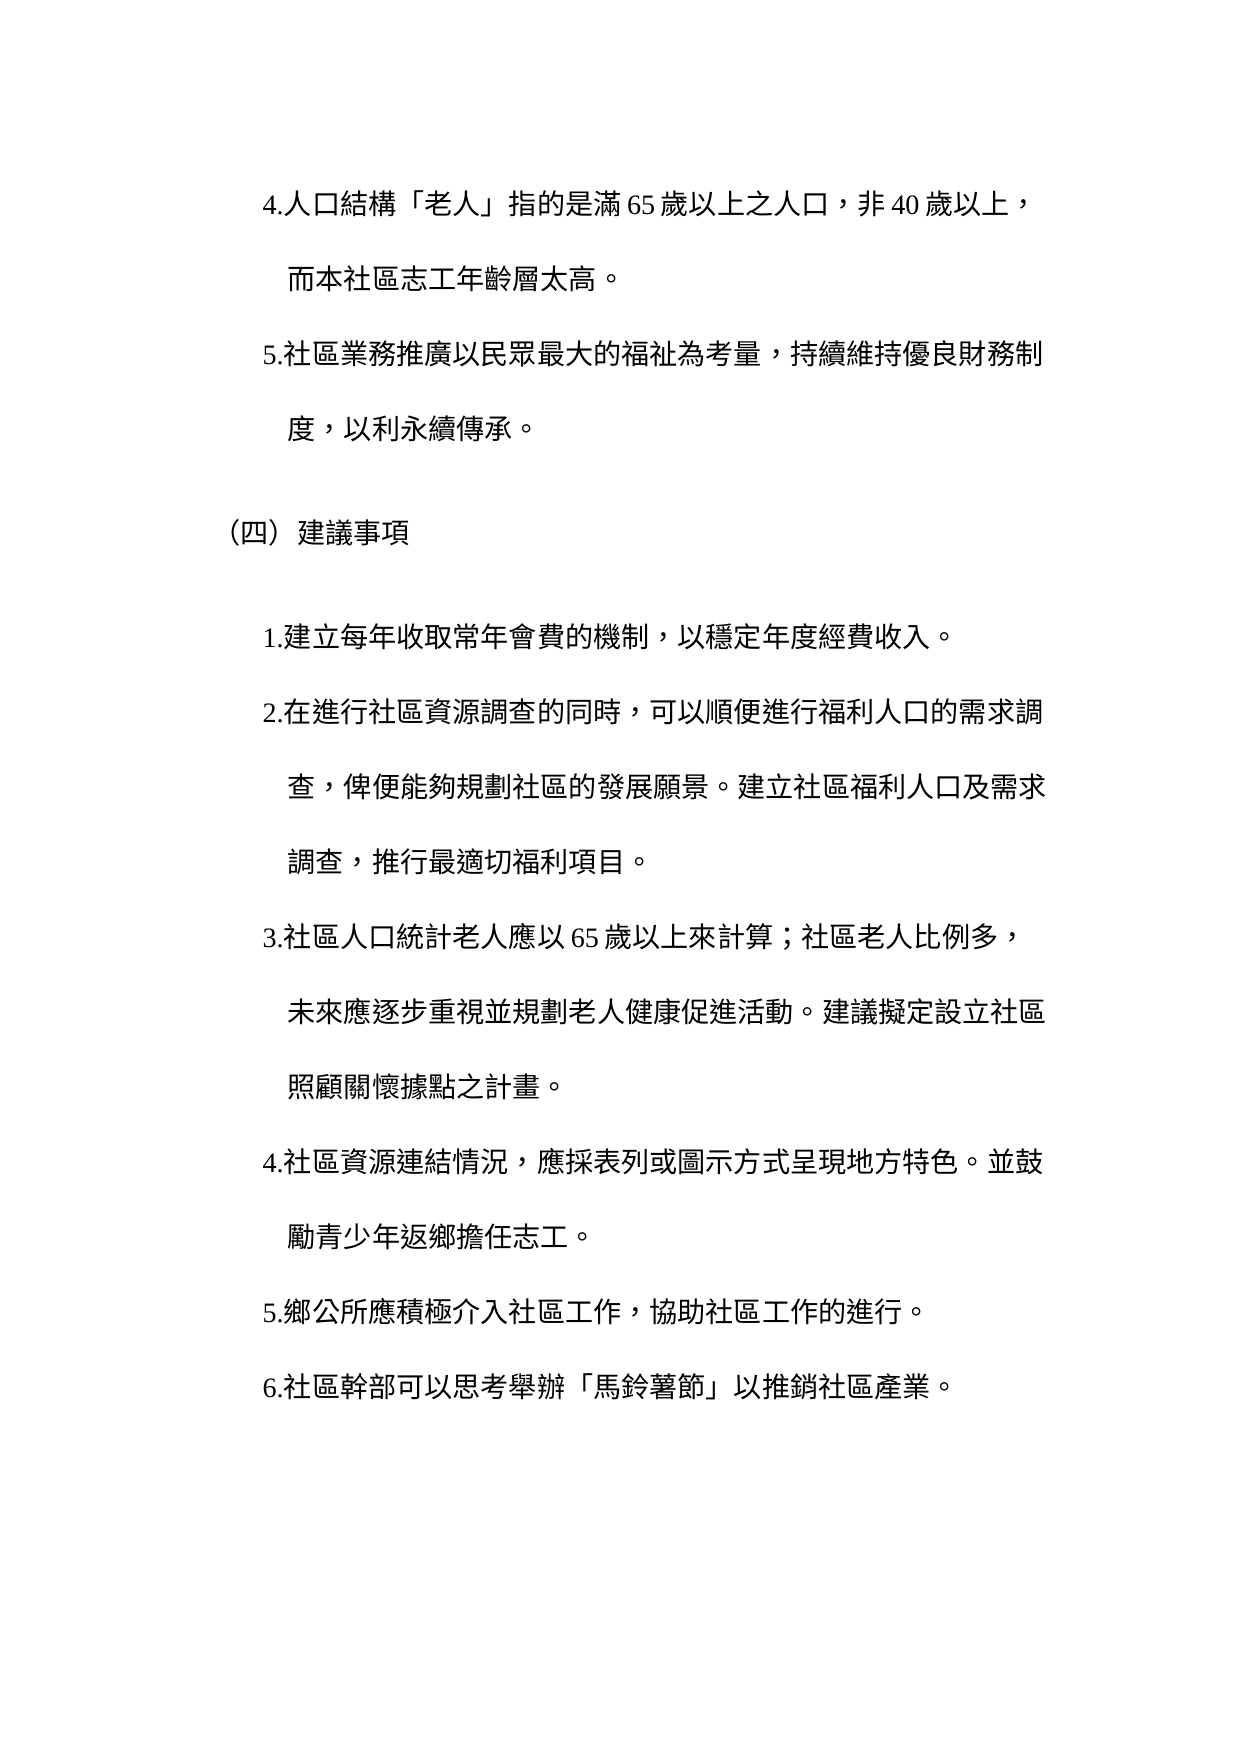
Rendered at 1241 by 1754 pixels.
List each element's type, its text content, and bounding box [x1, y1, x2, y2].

text 5.鄉公所應積極介入社區工作，協助社區工作的進行。 [262, 1273, 1053, 1348]
text 3.社區人口統計老人應以65歲以上來計算；社區老人比例多，未來應逐步重視並規劃老人健康促進活動。建議擬定設立社區照顧關懷據點之計畫。 [262, 898, 1053, 1123]
text 4.人口結構「老人」指的是滿65歲以上之人口，非40歲以上，而本社區志工年齡層太高。 [262, 164, 1053, 314]
text 2.在進行社區資源調查的同時，可以順便進行福利人口的需求調查，俾便能夠規劃社區的發展願景。建立社區福利人口及需求調查，推行最適切福利項目。 [262, 673, 1053, 898]
text 6.社區幹部可以思考舉辦「馬鈴薯節」以推銷社區產業。 [262, 1348, 1053, 1423]
text 4.社區資源連結情況，應採表列或圖示方式呈現地方特色。並鼓勵青少年返鄉擔任志工。 [262, 1123, 1053, 1273]
text （四）建議事項 [187, 494, 1053, 569]
text 1.建立每年收取常年會費的機制，以穩定年度經費收入。 [262, 598, 1053, 673]
text 5.社區業務推廣以民眾最大的福祉為考量，持續維持優良財務制度，以利永續傳承。 [262, 314, 1053, 464]
